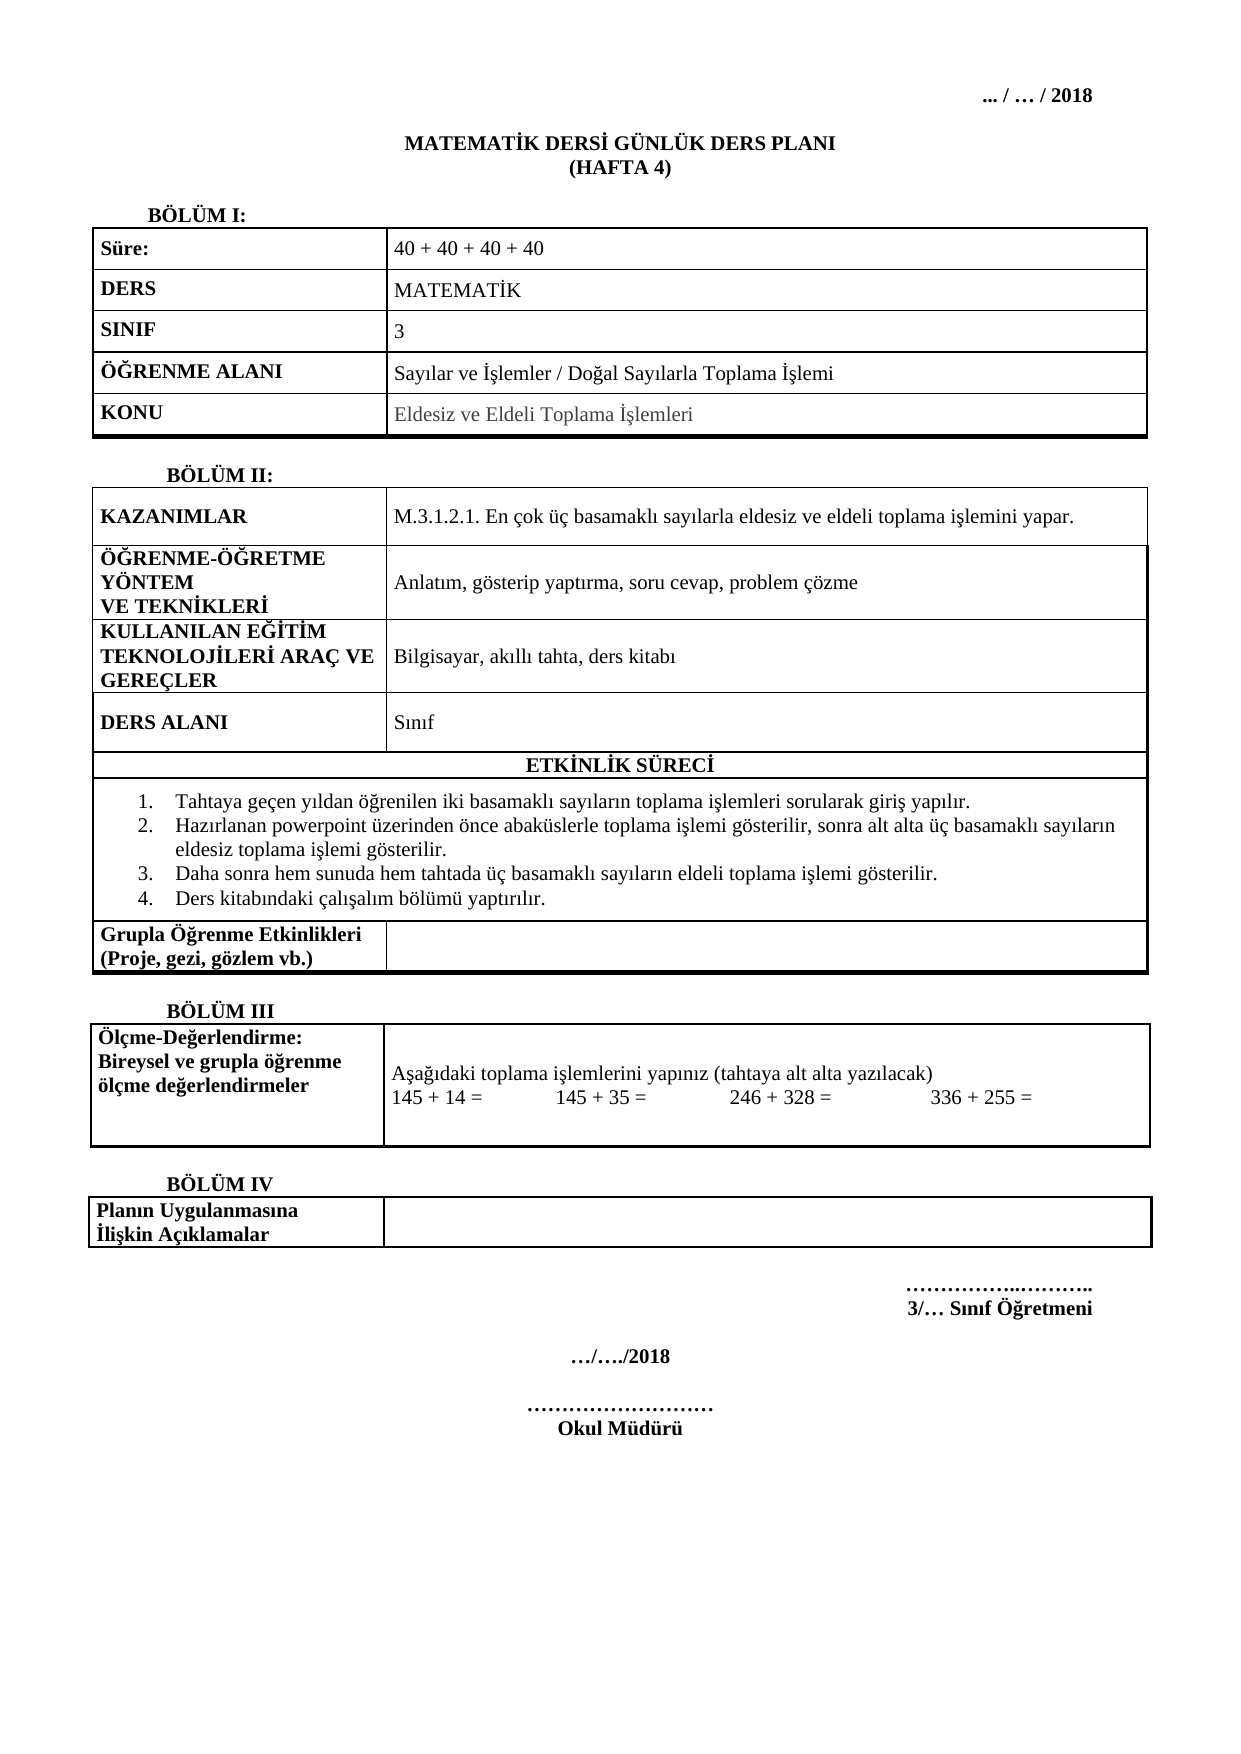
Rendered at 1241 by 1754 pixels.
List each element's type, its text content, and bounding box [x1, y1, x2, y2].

table_cell Eldesiz ve Eldeli Toplama İşlemleri [388, 394, 1146, 434]
table_cell SINIF [94, 311, 386, 351]
table_cell 3 [388, 311, 1146, 351]
table_header KAZANIMLAR [93, 488, 386, 545]
table_cell ETKİNLİK SÜRECİ [94, 753, 1146, 777]
text (HAFTA 4) [148, 155, 1092, 179]
table_cell DERS ALANI [94, 693, 386, 751]
text ……………..……….. [148, 1272, 1092, 1296]
table_cell Anlatım, gösterip yaptırma, soru cevap, problem çözme [387, 546, 1146, 618]
table_cell ÖĞRENME ALANI [94, 353, 386, 392]
table_cell [387, 922, 1146, 970]
table_cell MATEMATİK [388, 270, 1146, 310]
table_cell KONU [94, 394, 386, 434]
table_header 40 + 40 + 40 + 40 [388, 229, 1146, 268]
table_header Süre: [94, 229, 386, 268]
table_cell Bilgisayar, akıllı tahta, ders kitabı [387, 620, 1146, 692]
table_cell KULLANILAN EĞİTİM TEKNOLOJİLERİ ARAÇ VE GEREÇLER [93, 620, 386, 692]
table_header M.3.1.2.1. En çok üç basamaklı sayılarla eldesiz ve eldeli toplama işlemini yapar. [387, 488, 1147, 545]
text Okul Müdürü [148, 1416, 1092, 1440]
text BÖLÜM II: [148, 463, 1092, 487]
table_cell Sayılar ve İşlemler / Doğal Sayılarla Toplama İşlemi [388, 353, 1146, 392]
table_cell ÖĞRENME-ÖĞRETME YÖNTEM VE TEKNİKLERİ [93, 546, 386, 618]
subtitle BÖLÜM III [148, 999, 1092, 1023]
text MATEMATİK DERSİ GÜNLÜK DERS PLANI [148, 131, 1092, 155]
table_header Ölçme-Değerlendirme: Bireysel ve grupla öğrenme ölçme değerlendirmeler [92, 1025, 383, 1145]
text …/…./2018 [148, 1344, 1092, 1368]
table_header [385, 1198, 1150, 1246]
text ... / … / 2018 [148, 83, 1092, 107]
text 3/… Sınıf Öğretmeni [148, 1296, 1092, 1320]
text BÖLÜM I: [148, 203, 1092, 227]
table_header Aşağıdaki toplama işlemlerini yapınız (tahtaya alt alta yazılacak) 145 + 14 = 145 + 35 = 246 + 328 = 336 + 255 = [385, 1025, 1149, 1145]
text ……………………… [148, 1392, 1092, 1416]
table_header Planın Uygulanmasına İlişkin Açıklamalar [90, 1198, 383, 1246]
table_cell Tahtaya geçen yıldan öğrenilen iki basamaklı sayıların toplama işlemleri sorularak giriş yapılır. Hazırlanan powerpoint üzerinden önce abaküslerle toplama işlemi gösterilir, sonra alt alta üç basamaklı sayıların eldesiz toplama işlemi gösterilir. Daha sonra hem sunuda hem tahtada üç basamaklı sayıların eldeli toplama işlemi gösterilir. Ders kitabındaki çalışalım bölümü yaptırılır. [94, 779, 1146, 920]
table_cell Sınıf [387, 693, 1146, 751]
table_cell Grupla Öğrenme Etkinlikleri (Proje, gezi, gözlem vb.) [94, 922, 386, 970]
table_cell DERS [94, 270, 386, 310]
subtitle BÖLÜM IV [148, 1171, 1092, 1196]
